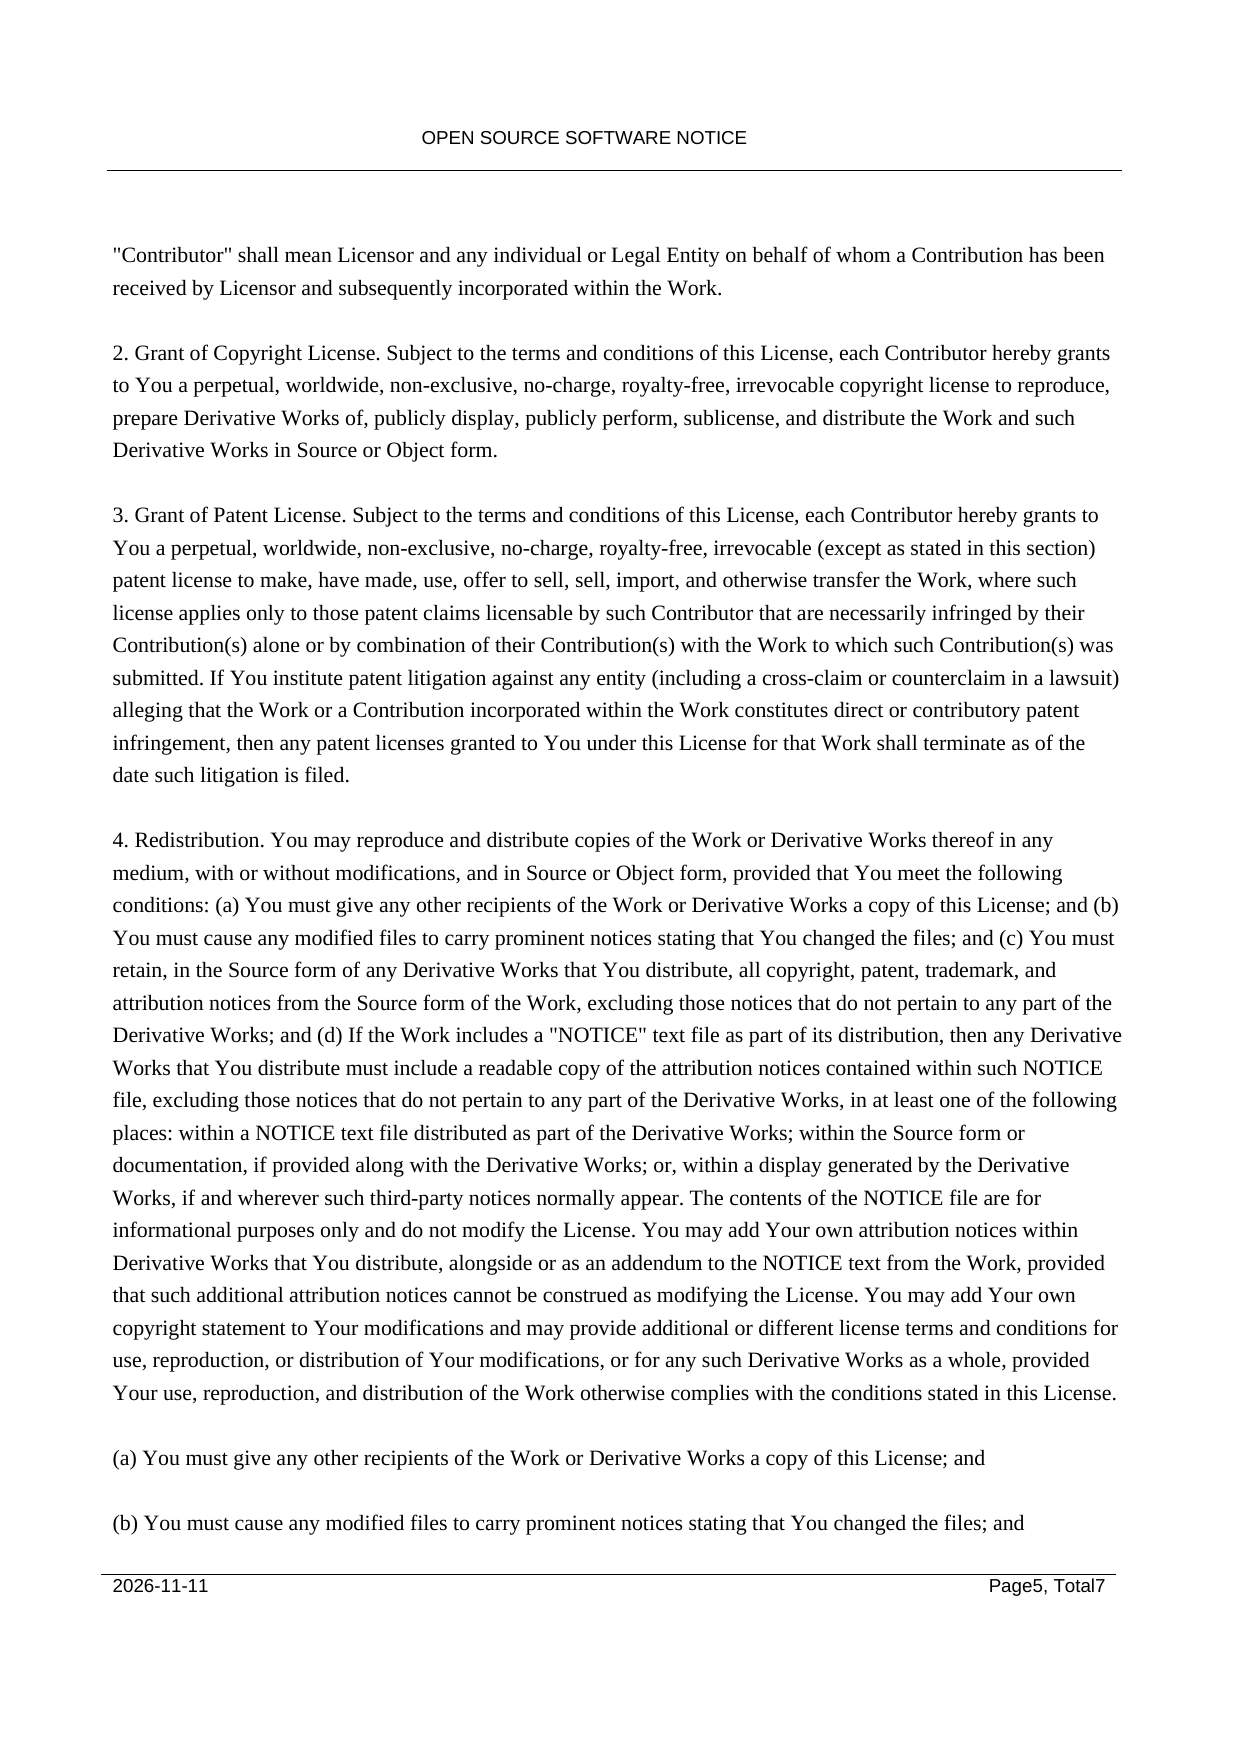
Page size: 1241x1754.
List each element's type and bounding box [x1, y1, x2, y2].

text [112, 206, 1128, 1539]
